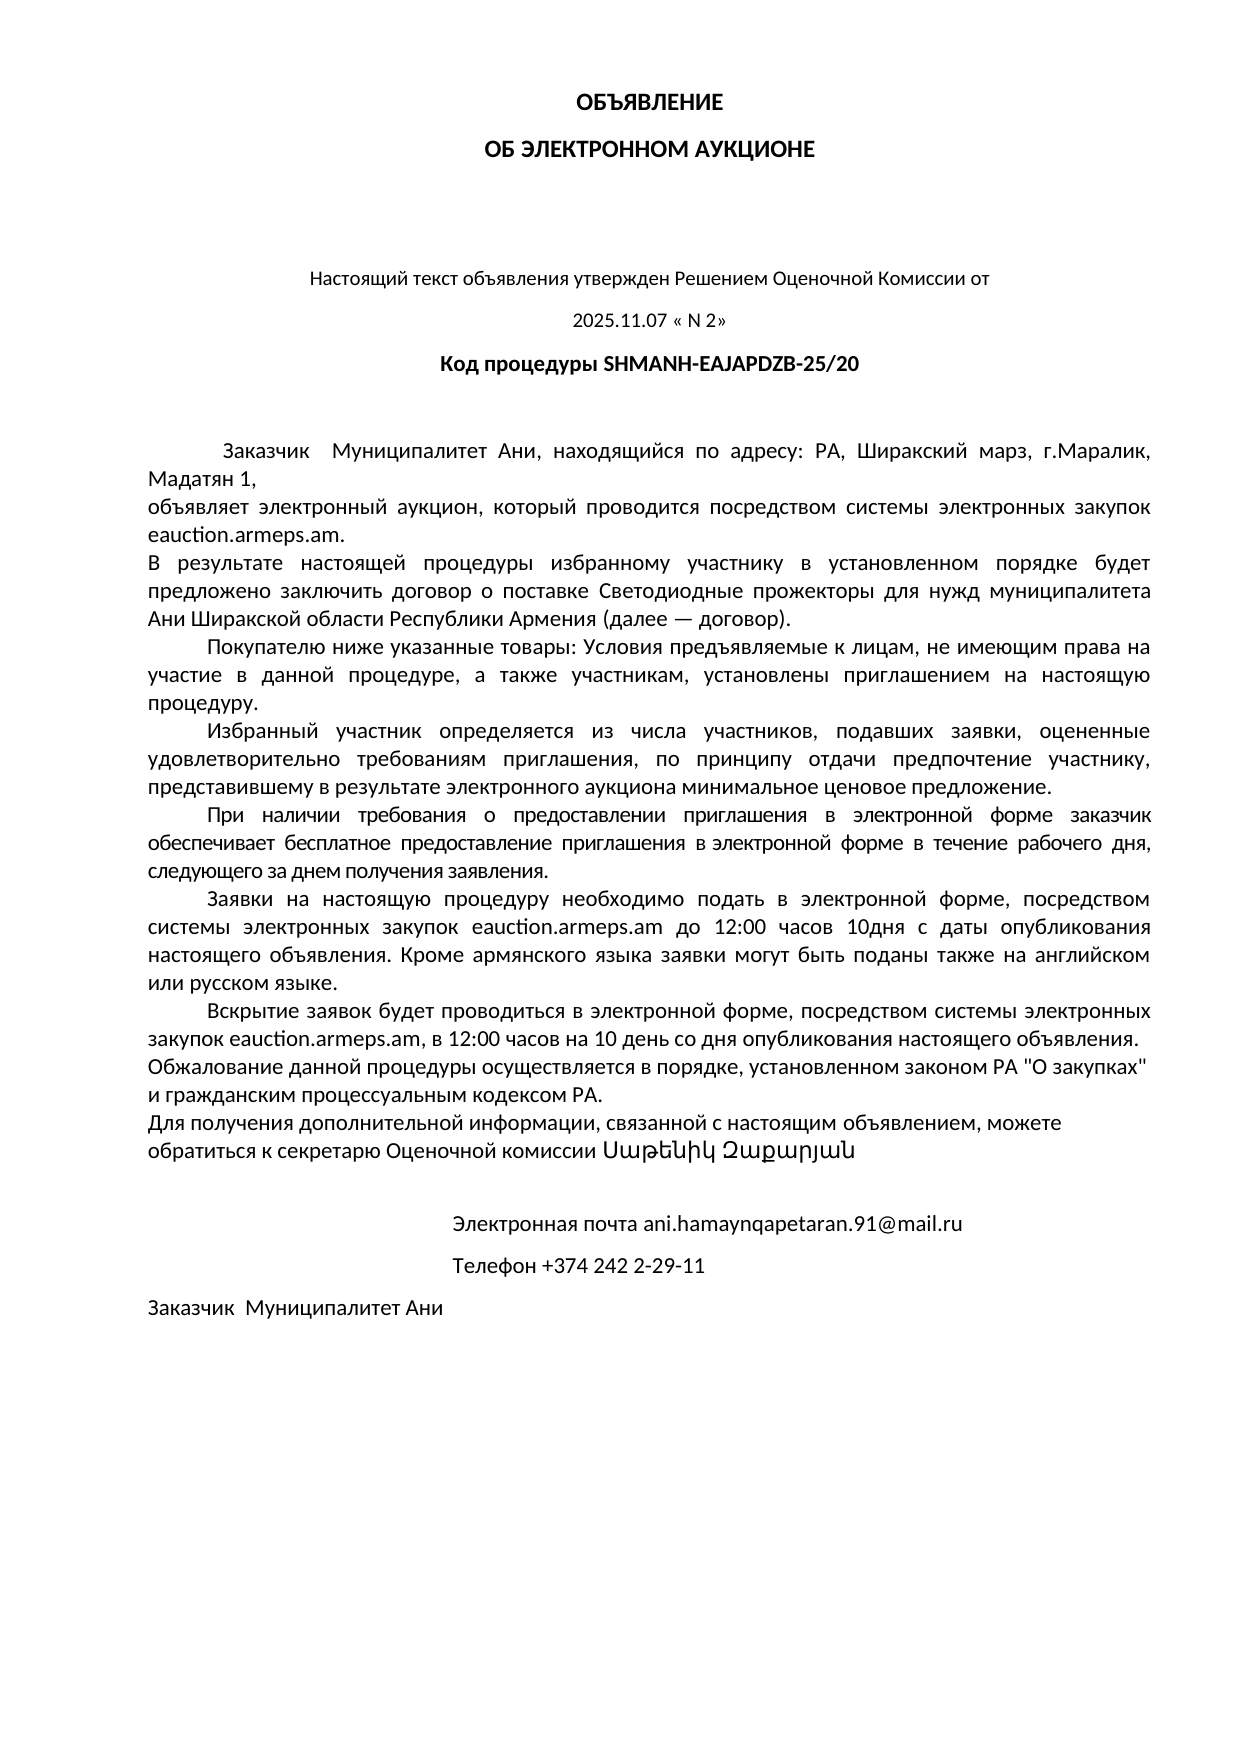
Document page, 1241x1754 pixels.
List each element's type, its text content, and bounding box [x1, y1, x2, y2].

text Для получения дополнительной информации, связанной с настоящим объявлением, можете обратиться к секретарю Оценочной комиссии Սաթենիկ Զաքարյան [148, 1108, 1152, 1164]
text Заказчик Муниципалитет Ани, находящийся по адресу: РА, Ширакский марз, г.Маралик, Мадатян 1, [148, 436, 1152, 492]
text 2025.11.07 « N 2» [148, 307, 1152, 332]
text объявляет электронный аукцион, который проводится посредством системы электронных закупок eauction.armeps.am. [148, 492, 1152, 548]
text Настоящий текст объявления утвержден Решением Оценочной Комиссии от [148, 265, 1152, 290]
text При наличии требования о предоставлении приглашения в электронной форме заказчик обеспечивает бесплатное предоставление приглашения в электронной форме в течение рабочего дня, следующего за днем получения заявления. [148, 800, 1152, 884]
text Заявки на настоящую процедуру необходимо подать в электронной форме, посредством системы электронных закупок eauction.armeps.am до 12:00 часов 10дня с даты опубликования настоящего объявления. Кроме армянского языка заявки могут быть поданы также на английском или русском языке. [148, 884, 1152, 996]
text Обжалование данной процедуры осуществляется в порядке, установленном законом РА "О закупках" и гражданским процессуальным кодексом РА. [148, 1052, 1152, 1108]
text Вскрытие заявок будет проводиться в электронной форме, посредством системы электронных закупок eauction.armeps.am, в 12:00 часов на 10 день со дня опубликования настоящего объявления. [148, 996, 1152, 1052]
text ОБ ЭЛЕКТРОННОМ АУКЦИОНЕ [148, 134, 1152, 164]
text Телефон +374 242 2-29-11 [148, 1251, 1152, 1279]
text Код процедуры SHMANH-EAJAPDZB-25/20 [148, 349, 1152, 377]
text В результате настоящей процедуры избранному участнику в установленном порядке будет предложено заключить договор о поставке Светодиодные прожекторы для нужд муниципалитета Ани Ширакской области Республики Армения (далее — договор). [148, 548, 1152, 632]
text Покупателю ниже указанные товары: Условия предъявляемые к лицам, не имеющим права на участие в данной процедуре, а также участникам, установлены приглашением на настоящую процедуру. [148, 632, 1152, 716]
text Избранный участник определяется из числа участников, подавших заявки, оцененные удовлетворительно требованиям приглашения, по принципу отдачи предпочтение участнику, представившему в результате электронного аукциона минимальное ценовое предложение. [148, 716, 1152, 800]
text ОБЪЯВЛЕНИЕ [148, 86, 1152, 117]
text Электронная почта ani.hamaynqapetaran.91@mail.ru [148, 1209, 1152, 1237]
text Заказчик Муниципалитет Ани [148, 1293, 1152, 1321]
